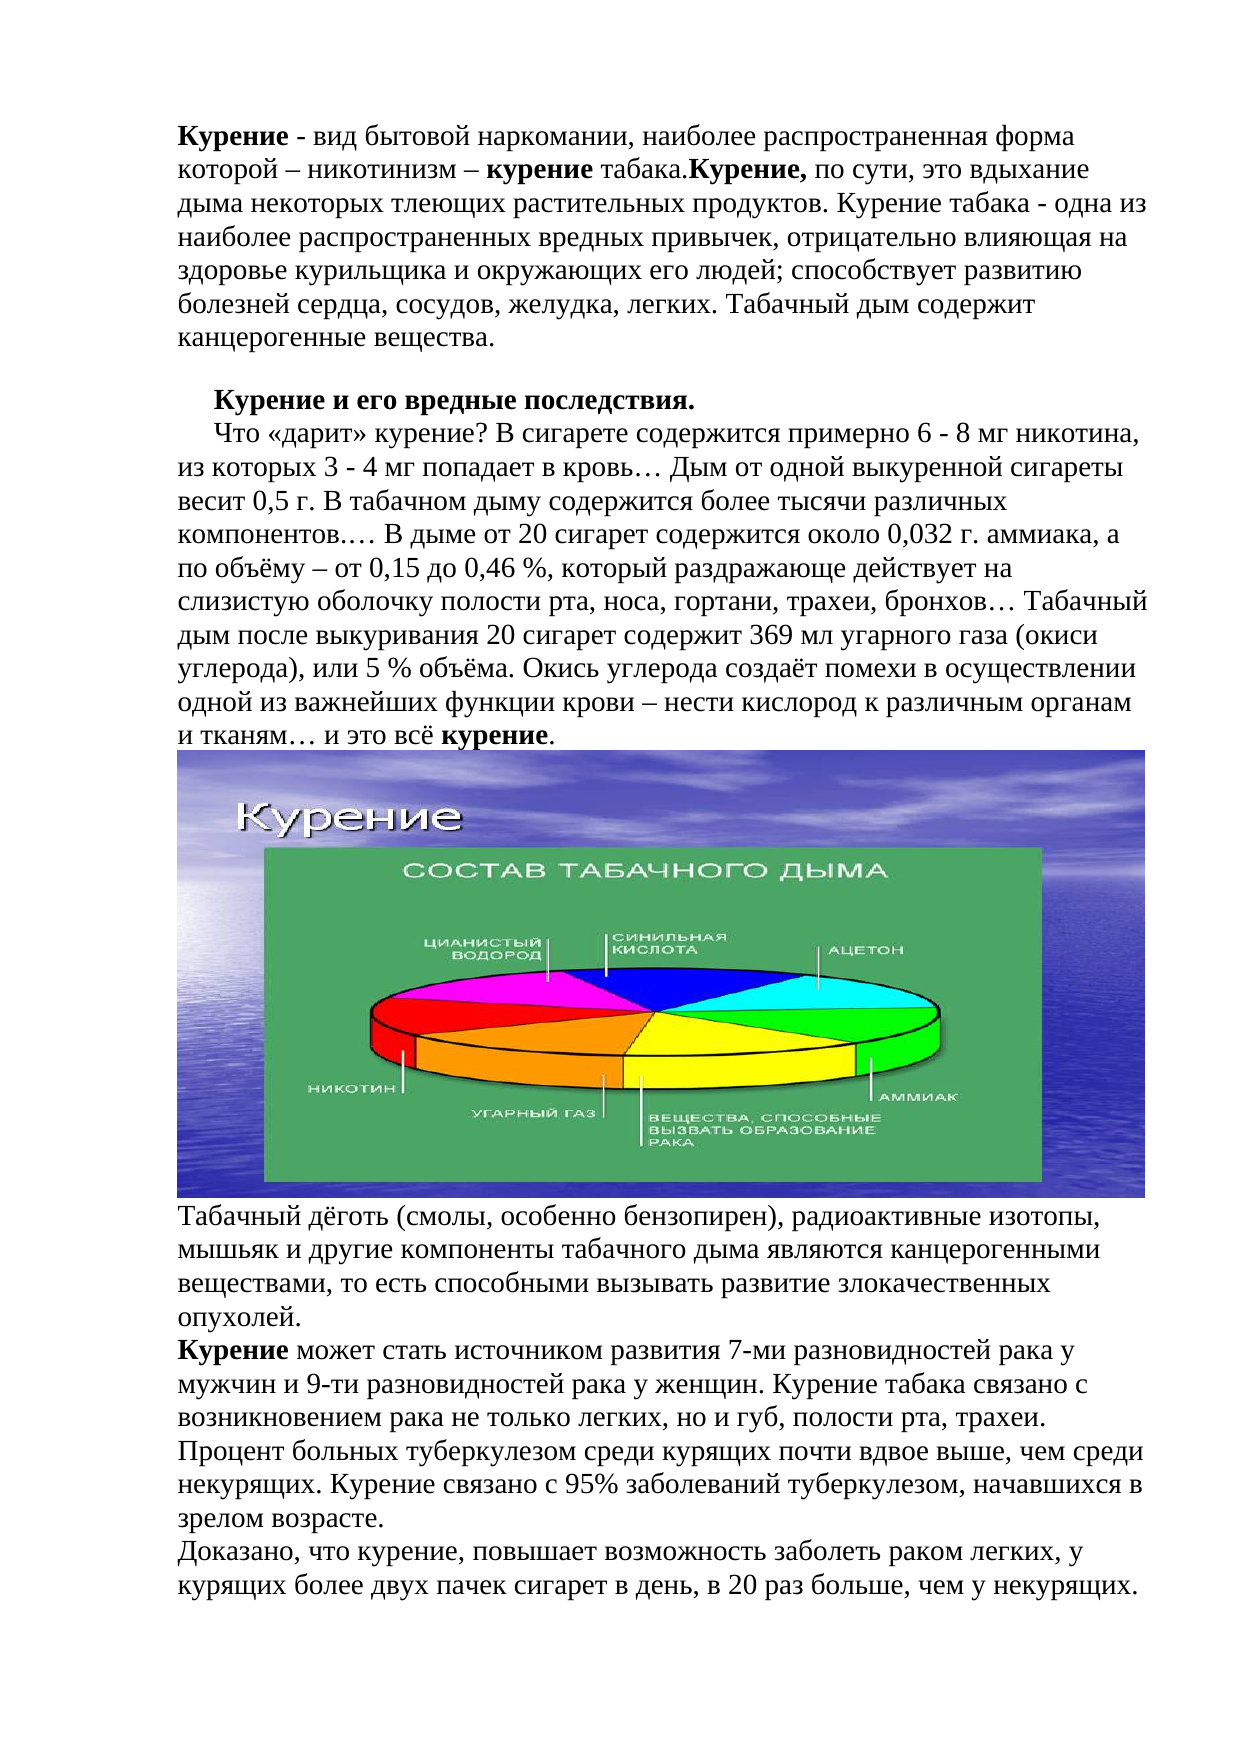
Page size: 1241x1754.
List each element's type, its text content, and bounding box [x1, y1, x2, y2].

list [177, 1332, 1152, 1601]
picture [177, 750, 1145, 1198]
text Курение - вид бытовой наркомании, наиболее распространенная форма которой – никотинизм – курение табака.Курение, по сути, это вдыхание дыма некоторых тлеющих растительных продуктов. Курение табака - одна из наиболее распространенных вредных привычек, отрицательно влияющая на здоровье курильщика и окружающих его людей; способствует развитию болезней сердца, сосудов, желудка, легких. Табачный дым содержит канцерогенные вещества. [177, 118, 1152, 353]
